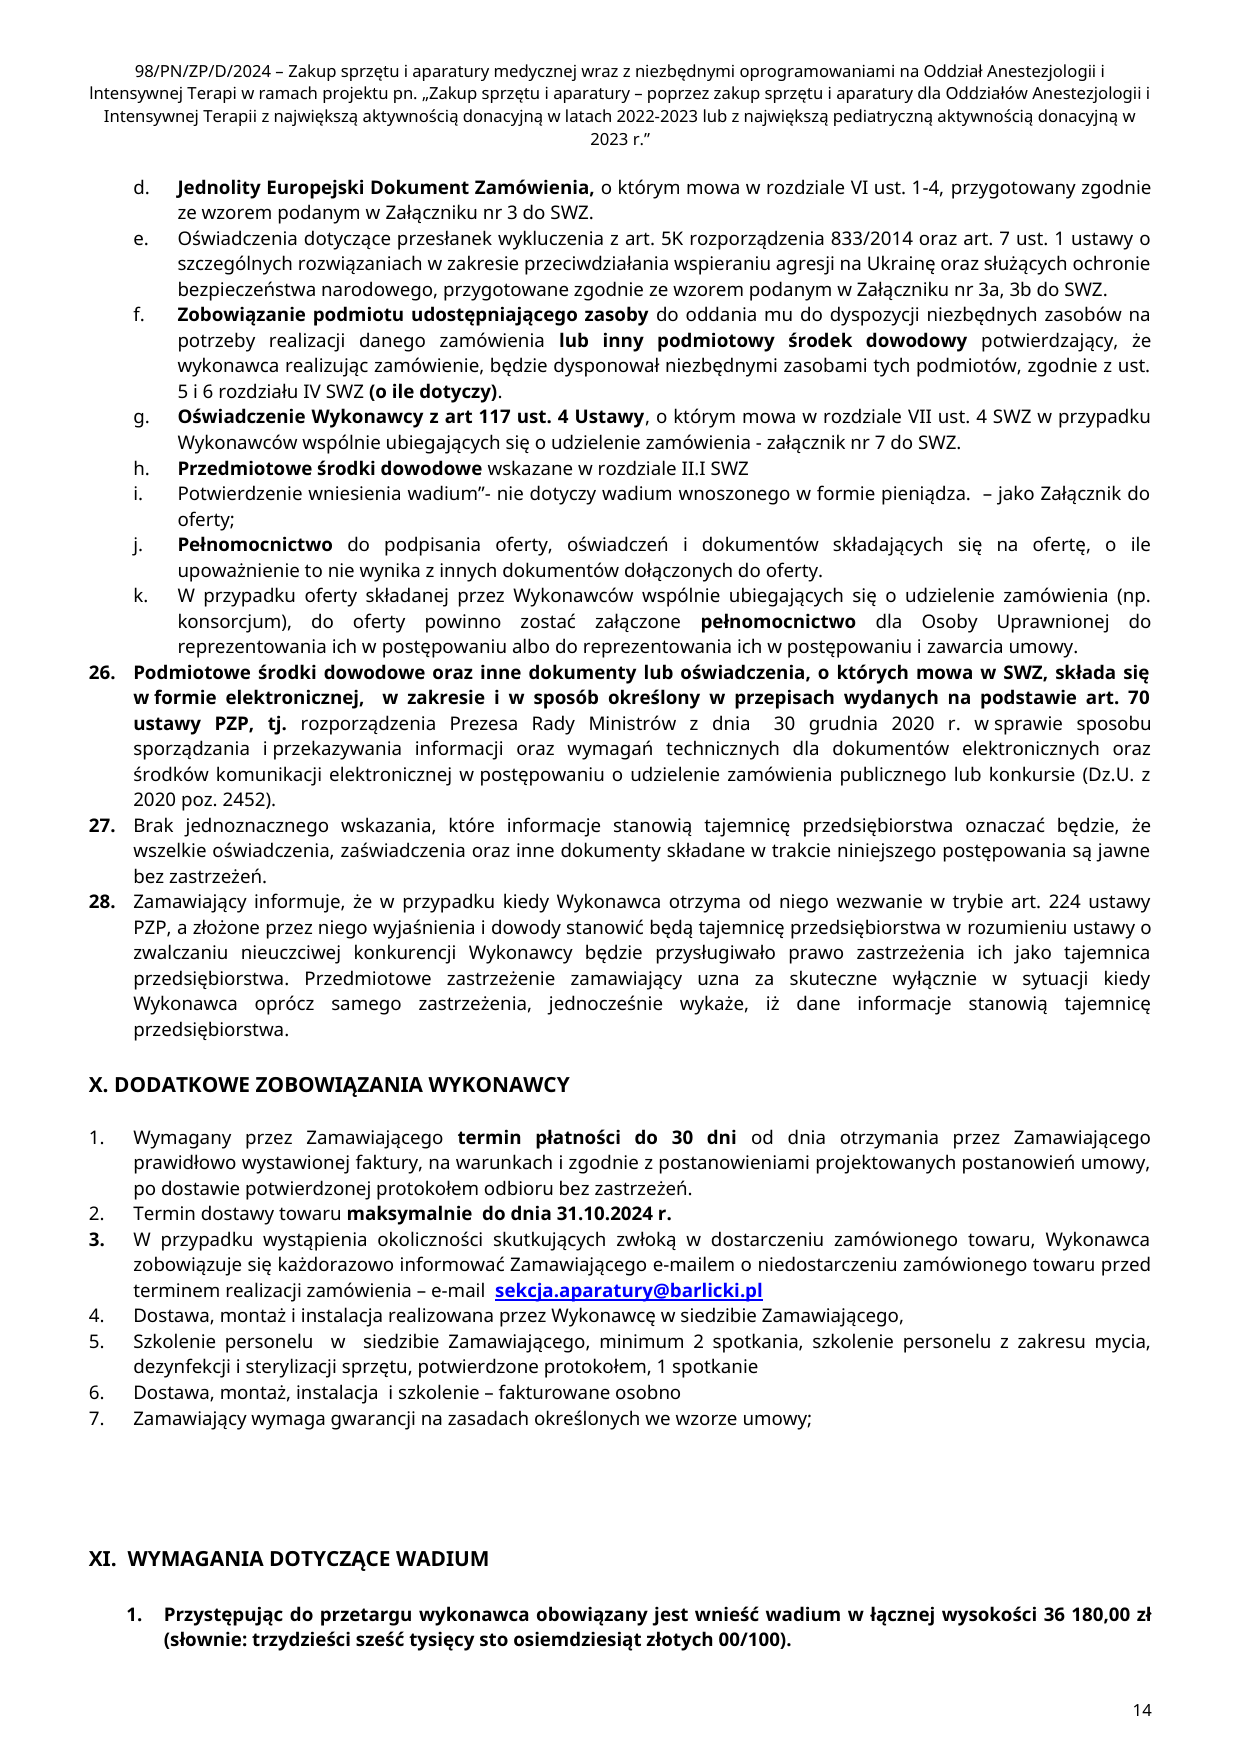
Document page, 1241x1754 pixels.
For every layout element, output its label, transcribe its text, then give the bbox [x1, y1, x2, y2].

list Pełnomocnictwo do podpisania oferty, oświadczeń i dokumentów składających się na ofertę, o ile upoważnienie to nie wynika z innych dokumentów dołączonych do oferty. [133, 531, 1152, 582]
list Zobowiązanie podmiotu udostępniającego zasoby do oddania mu do dyspozycji niezbędnych zasobów na potrzeby realizacji danego zamówienia lub inny podmiotowy środek dowodowy potwierdzający, że wykonawca realizując zamówienie, będzie dysponował niezbędnymi zasobami tych podmiotów, zgodnie z ust. 5 i 6 rozdziału IV SWZ (o ile dotyczy). [133, 302, 1152, 404]
text X. DODATKOWE ZOBOWIĄZANIA WYKONAWCY [89, 1070, 1152, 1099]
list Przystępując do przetargu wykonawca obowiązany jest wnieść wadium w łącznej wysokości 36 180,00 zł (słownie: trzydzieści sześć tysięcy sto osiemdziesiąt złotych 00/100). [126, 1601, 1152, 1652]
list Dostawa, montaż i instalacja realizowana przez Wykonawcę w siedzibie Zamawiającego, [89, 1303, 1152, 1328]
list Przedmiotowe środki dowodowe wskazane w rozdziale II.I SWZ [133, 455, 1152, 480]
list Jednolity Europejski Dokument Zamówienia, o którym mowa w rozdziale VI ust. 1-4, przygotowany zgodnie ze wzorem podanym w Załączniku nr 3 do SWZ. [133, 174, 1152, 225]
text XI. WYMAGANIA DOTYCZĄCE WADIUM [89, 1544, 1152, 1573]
list Oświadczenie Wykonawcy z art 117 ust. 4 Ustawy, o którym mowa w rozdziale VII ust. 4 SWZ w przypadku Wykonawców wspólnie ubiegających się o udzielenie zamówienia - załącznik nr 7 do SWZ. [133, 404, 1152, 455]
list Zamawiający informuje, że w przypadku kiedy Wykonawca otrzyma od niego wezwanie w trybie art. 224 ustawy PZP, a złożone przez niego wyjaśnienia i dowody stanowić będą tajemnicę przedsiębiorstwa w rozumieniu ustawy o zwalczaniu nieuczciwej konkurencji Wykonawcy będzie przysługiwało prawo zastrzeżenia ich jako tajemnica przedsiębiorstwa. Przedmiotowe zastrzeżenie zamawiający uzna za skuteczne wyłącznie w sytuacji kiedy Wykonawca oprócz samego zastrzeżenia, jednocześnie wykaże, iż dane informacje stanowią tajemnicę przedsiębiorstwa. [89, 889, 1152, 1042]
list Szkolenie personelu w siedzibie Zamawiającego, minimum 2 spotkania, szkolenie personelu z zakresu mycia, dezynfekcji i sterylizacji sprzętu, potwierdzone protokołem, 1 spotkanie [89, 1328, 1152, 1379]
list Zamawiający wymaga gwarancji na zasadach określonych we wzorze umowy; [89, 1405, 1152, 1430]
list Brak jednoznacznego wskazania, które informacje stanowią tajemnicę przedsiębiorstwa oznaczać będzie, że wszelkie oświadczenia, zaświadczenia oraz inne dokumenty składane w trakcie niniejszego postępowania są jawne bez zastrzeżeń. [89, 812, 1152, 889]
list W przypadku wystąpienia okoliczności skutkujących zwłoką w dostarczeniu zamówionego towaru, Wykonawca zobowiązuje się każdorazowo informować Zamawiającego e-mailem o niedostarczeniu zamówionego towaru przed terminem realizacji zamówienia – e-mail sekcja.aparatury@barlicki.pl [89, 1226, 1152, 1303]
list W przypadku oferty składanej przez Wykonawców wspólnie ubiegających się o udzielenie zamówienia (np. konsorcjum), do oferty powinno zostać załączone pełnomocnictwo dla Osoby Uprawnionej do reprezentowania ich w postępowaniu albo do reprezentowania ich w postępowaniu i zawarcia umowy. [133, 582, 1152, 659]
list Potwierdzenie wniesienia wadium”- nie dotyczy wadium wnoszonego w formie pieniądza. – jako Załącznik do oferty; [133, 480, 1152, 531]
list Oświadczenia dotyczące przesłanek wykluczenia z art. 5K rozporządzenia 833/2014 oraz art. 7 ust. 1 ustawy o szczególnych rozwiązaniach w zakresie przeciwdziałania wspieraniu agresji na Ukrainę oraz służących ochronie bezpieczeństwa narodowego, przygotowane zgodnie ze wzorem podanym w Załączniku nr 3a, 3b do SWZ. [133, 225, 1152, 302]
list Podmiotowe środki dowodowe oraz inne dokumenty lub oświadczenia, o których mowa w SWZ, składa się w formie elektronicznej, w zakresie i w sposób określony w przepisach wydanych na podstawie art. 70 ustawy PZP, tj. rozporządzenia Prezesa Rady Ministrów z dnia 30 grudnia 2020 r. w sprawie sposobu sporządzania i przekazywania informacji oraz wymagań technicznych dla dokumentów elektronicznych oraz środków komunikacji elektronicznej w postępowaniu o udzielenie zamówienia publicznego lub konkursie (Dz.U. z 2020 poz. 2452). [89, 659, 1152, 812]
list Wymagany przez Zamawiającego termin płatności do 30 dni od dnia otrzymania przez Zamawiającego prawidłowo wystawionej faktury, na warunkach i zgodnie z postanowieniami projektowanych postanowień umowy, po dostawie potwierdzonej protokołem odbioru bez zastrzeżeń. [89, 1124, 1152, 1201]
list Dostawa, montaż, instalacja i szkolenie – fakturowane osobno [89, 1379, 1152, 1405]
list Termin dostawy towaru maksymalnie do dnia 31.10.2024 r. [89, 1201, 1152, 1226]
